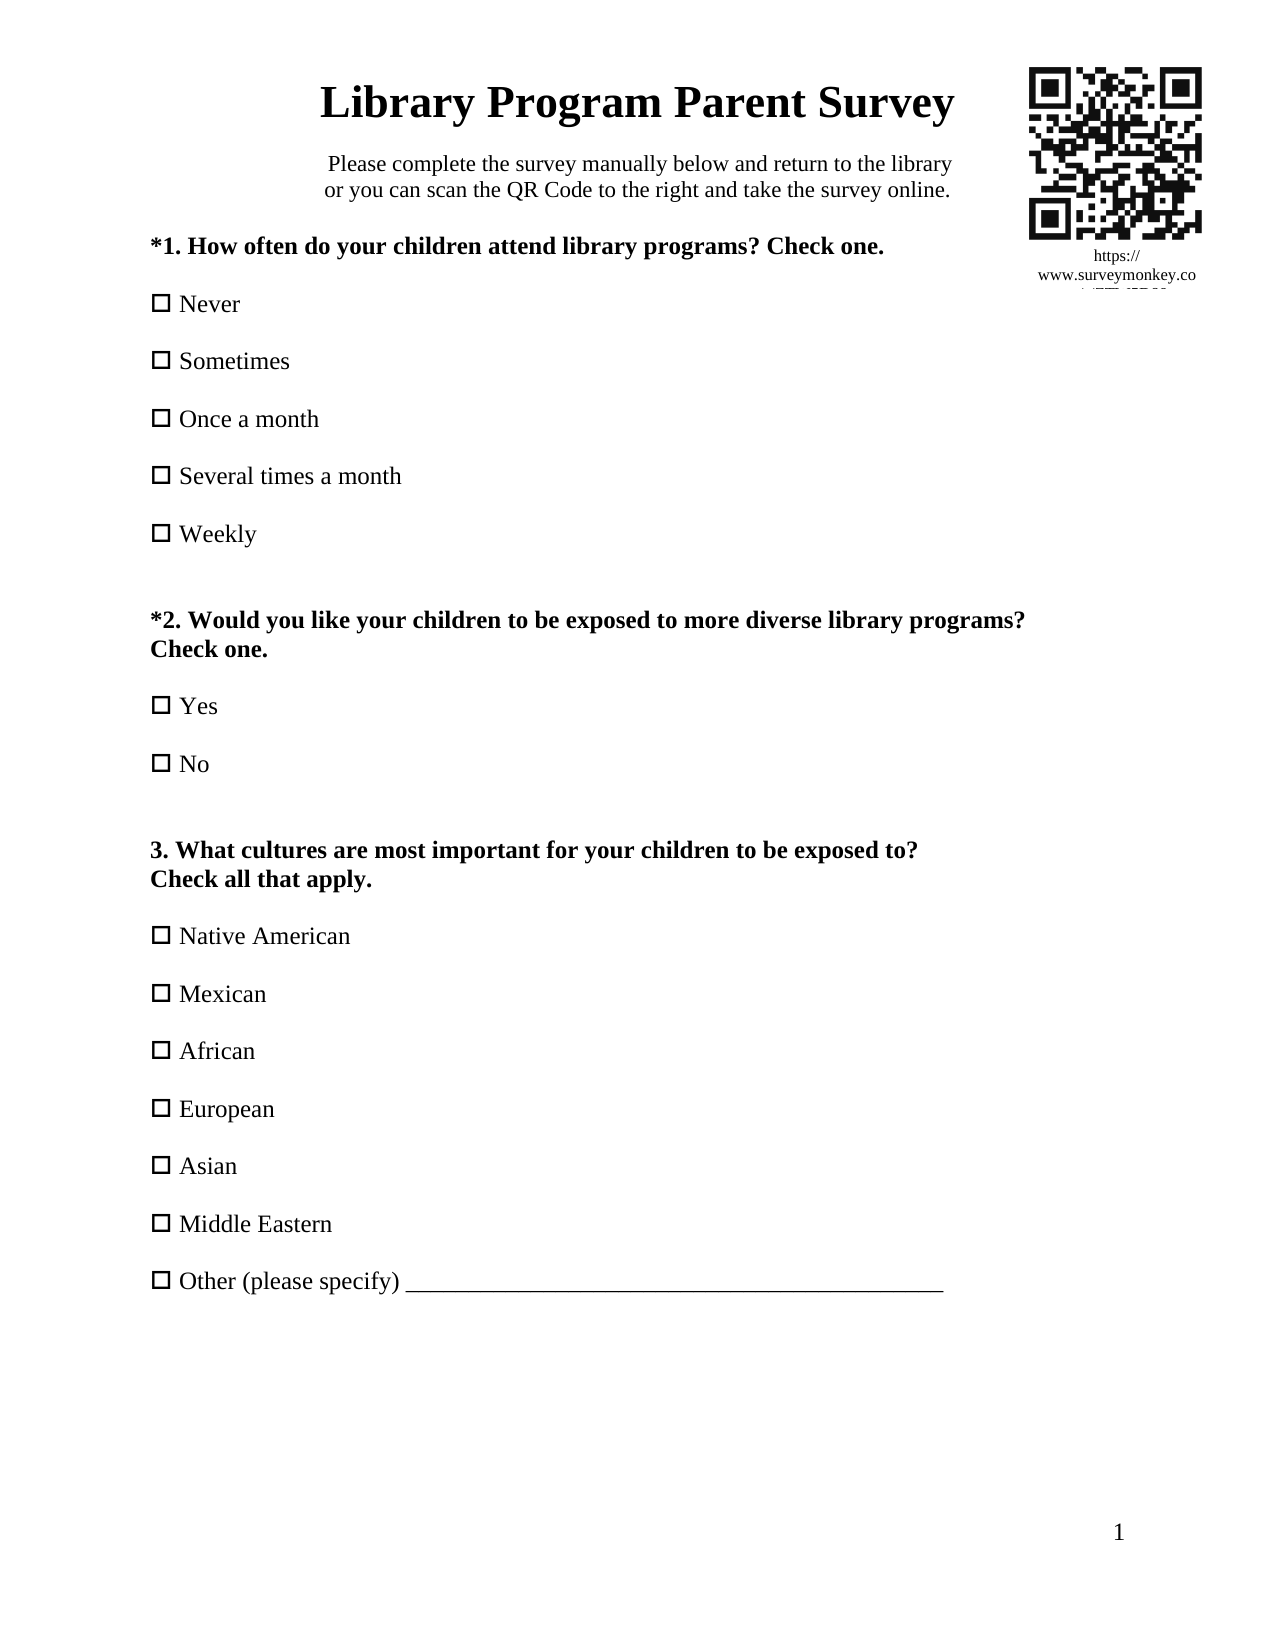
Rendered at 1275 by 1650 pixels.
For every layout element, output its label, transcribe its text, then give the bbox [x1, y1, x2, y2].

text Check all that apply. [150, 864, 1125, 893]
text Other (please specify) ___________________________________________ [150, 1266, 1125, 1295]
text Never [150, 289, 1125, 318]
text Middle Eastern [150, 1209, 1125, 1238]
picture [1006, 260, 1112, 264]
text Sometimes [150, 346, 1125, 375]
text African [150, 1036, 1125, 1065]
text Please complete the survey manually below and return to the library [150, 150, 1125, 176]
text Native American [150, 921, 1125, 950]
picture [1006, 44, 1225, 264]
text Mexican [150, 979, 1125, 1008]
text Several times a month [150, 461, 1125, 490]
text *1. How often do your children attend library programs? Check one. [150, 231, 1125, 260]
text Weekly [150, 519, 1125, 548]
text *2. Would you like your children to be exposed to more diverse library programs? [150, 605, 1125, 634]
text or you can scan the QR Code to the right and take the survey online. [150, 176, 1125, 203]
text European [150, 1094, 1125, 1123]
text Check one. [150, 634, 1125, 663]
text Asian [150, 1151, 1125, 1180]
text Once a month [150, 404, 1125, 433]
text Yes [150, 691, 1125, 720]
text No [150, 749, 1125, 778]
text 3. What cultures are most important for your children to be exposed to? [150, 835, 1125, 864]
